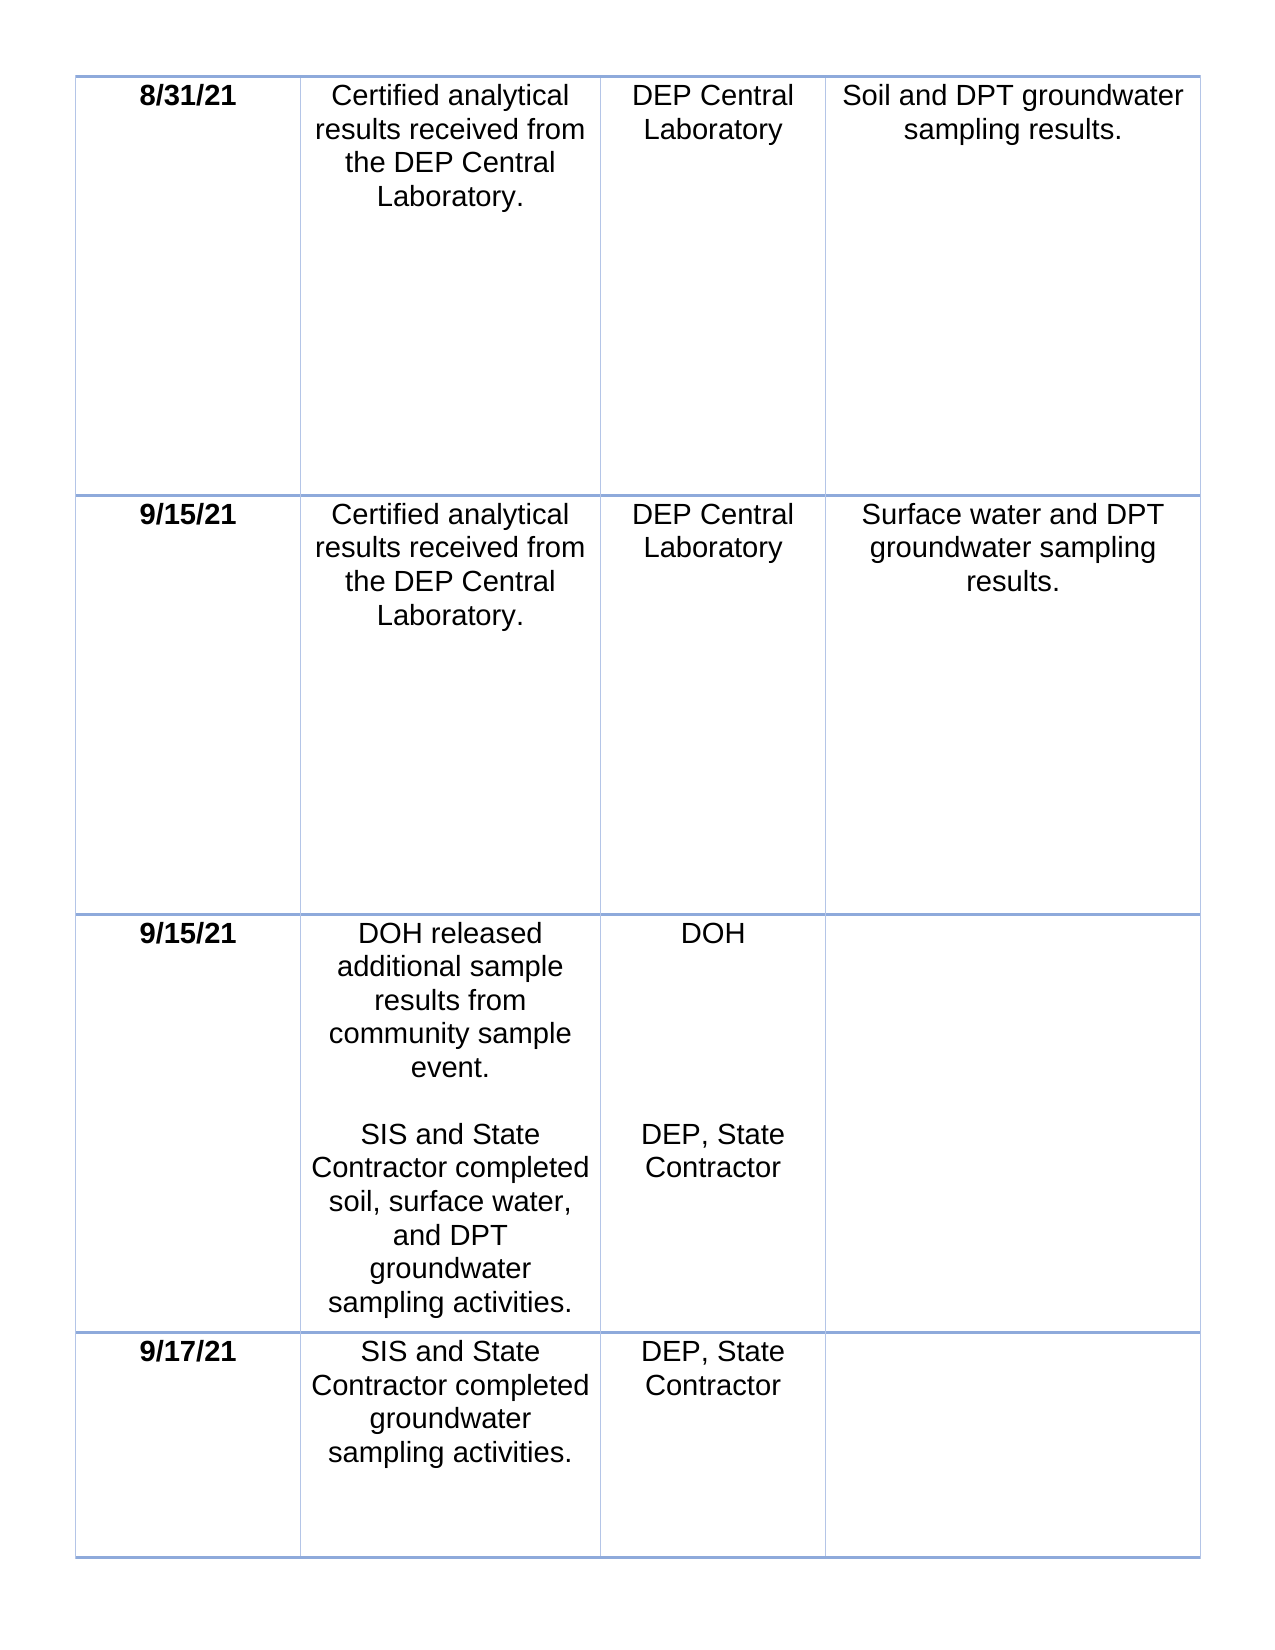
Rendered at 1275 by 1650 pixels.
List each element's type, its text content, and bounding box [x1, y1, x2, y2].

table_cell 9/15/21 [76, 497, 300, 912]
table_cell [601, 1334, 825, 1556]
table_cell SIS and State Contractor completed groundwater sampling activities. [301, 1334, 600, 1556]
table_cell 9/15/21 [76, 916, 300, 1331]
table_cell Surface water and DPT groundwater sampling results. [826, 497, 1200, 912]
table_cell DOH released additional sample results from community sample event. SIS and State Contractor completed soil, surface water, and DPT groundwater sampling activities. [301, 916, 600, 1331]
table_cell DEP Central Laboratory [601, 78, 825, 494]
table_cell Certified analytical results received from the DEP Central Laboratory. [301, 78, 600, 494]
table_cell DOH DEP, State Contractor [601, 916, 825, 1331]
table_cell [826, 1334, 1200, 1556]
table_cell [826, 916, 1200, 1331]
table_cell 9/17/21 [76, 1334, 300, 1556]
table_cell Soil and DPT groundwater sampling results. [826, 78, 1200, 494]
table_cell Certified analytical results received from the DEP Central Laboratory. [301, 497, 600, 912]
table_cell DEP Central Laboratory [601, 497, 825, 912]
table_cell 8/31/21 [76, 78, 300, 494]
